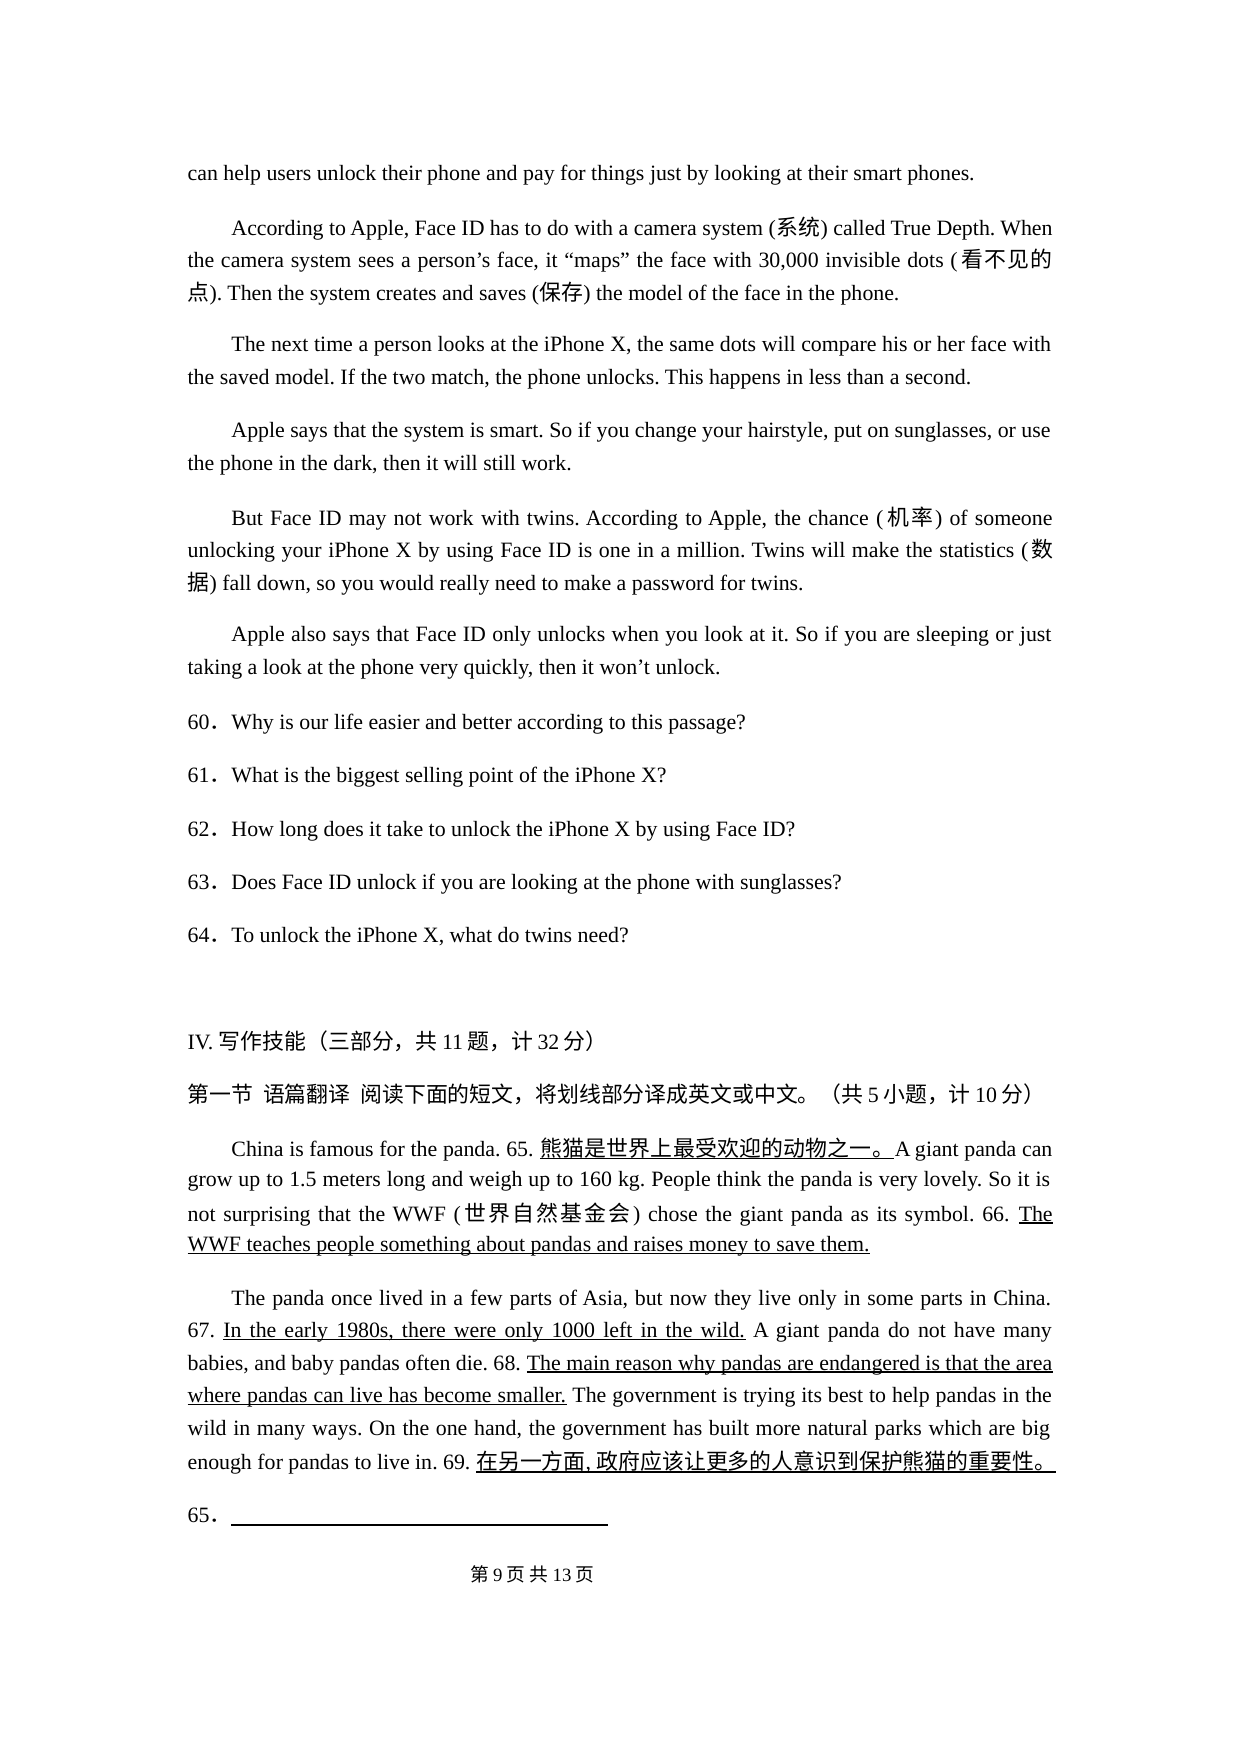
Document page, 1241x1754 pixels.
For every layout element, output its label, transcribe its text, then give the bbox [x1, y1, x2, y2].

text Apple also says that Face ID only unlocks when you look at it. So if you are sleeping or just taking a look at the phone very quickly, then it won’t unlock. [187, 618, 1053, 683]
text 61．What is the biggest selling point of the iPhone X? [187, 757, 1053, 789]
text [187, 156, 1053, 188]
text The next time a person looks at the iPhone X, the same dots will compare his or her face with the saved model. If the two match, the phone unlocks. This happens in less than a second. [187, 328, 1053, 393]
text 第一节 语篇翻译 阅读下面的短文，将划线部分译成英文或中文。（共5小题，计10分） [187, 1077, 1053, 1109]
text 60．Why is our life easier and better according to this passage? [187, 703, 1053, 736]
text Apple says that the system is smart. So if you change your hairstyle, put on sunglasses, or use the phone in the dark, then it will still work. [187, 413, 1053, 478]
text China is famous for the panda. 65. 熊猫是世界上最受欢迎的动物之一。A giant panda can grow up to 1.5 meters long and weigh up to 160 kg. People think the panda is very lovely. So it is not surprising that the WWF (世界自然基金会) chose the giant panda as its symbol. 66. The WWF teaches people something about pandas and raises money to save them. [187, 1130, 1053, 1260]
text According to Apple, Face ID has to do with a camera system (系统) called True Depth. When the camera system sees a person’s face, it “maps” the face with 30,000 invisible dots (看不见的点). Then the system creates and saves (保存) the model of the face in the phone. [187, 209, 1053, 307]
text The panda once lived in a few parts of Asia, but now they live only in some parts in China. 67. In the early 1980s, there were only 1000 left in the wild. A giant panda do not have many babies, and baby pandas often die. 68. The main reason why pandas are endangered is that the area where pandas can live has become smaller. The government is trying its best to help pandas in the wild in many ways. On the one hand, the government has built more natural parks which are big enough for pandas to live in. 69. 在另一方面, 政府应该让更多的人意识到保护熊猫的重要性。 [187, 1281, 1053, 1476]
text But Face ID may not work with twins. According to Apple, the chance (机率) of someone unlocking your iPhone X by using Face ID is one in a million. Twins will make the statistics (数据) fall down, so you would really need to make a password for twins. [187, 499, 1053, 597]
text 65． [187, 1497, 1053, 1529]
text 63．Does Face ID unlock if you are looking at the phone with sunglasses? [187, 863, 1053, 896]
text IV. 写作技能（三部分，共11题，计32分） [187, 1023, 1053, 1056]
text 62．How long does it take to unlock the iPhone X by using Face ID? [187, 810, 1053, 843]
text 64．To unlock the iPhone X, what do twins need? [187, 917, 1053, 949]
